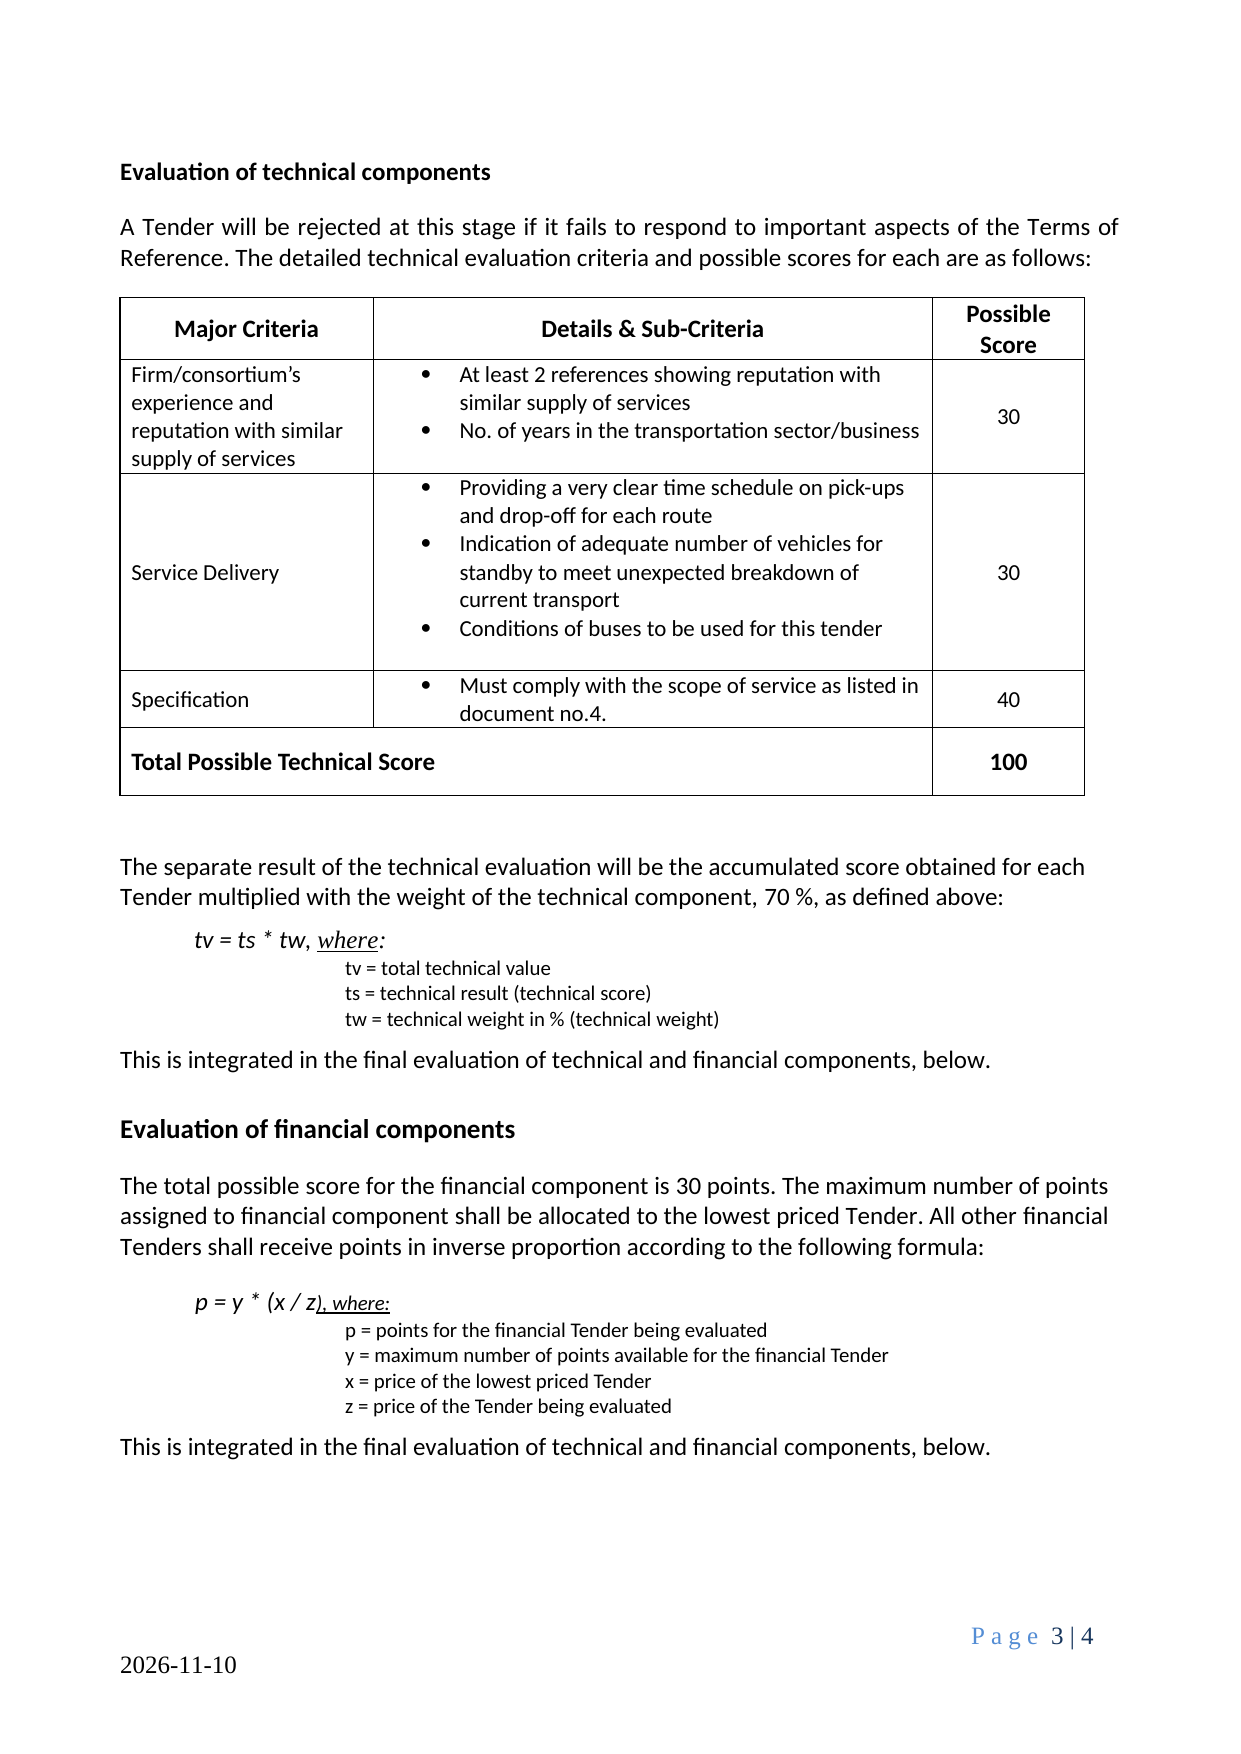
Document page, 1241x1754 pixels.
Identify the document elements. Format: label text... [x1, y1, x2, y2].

text A Tender will be rejected at this stage if it fails to respond to important aspects of the Terms of Reference. The detailed technical evaluation criteria and possible scores for each are as follows: [120, 211, 1120, 272]
subtitle Evaluation of technical components [120, 156, 1120, 186]
list z = price of the Tender being evaluated [345, 1393, 1120, 1419]
table_cell Providing a very clear time schedule on pick-ups and drop-off for each route Indication of adequate number of vehicles for standby to meet unexpected breakdown of current transport Conditions of buses to be used for this tender [374, 474, 932, 670]
text tv = ts * tw, where: [194, 924, 1120, 955]
table_cell Must comply with the scope of service as listed in document no.4. [374, 671, 932, 727]
table_header Details & Sub-Criteria [374, 298, 932, 359]
list ts = technical result (technical score) [345, 981, 1120, 1006]
table_cell Service Delivery [121, 474, 373, 670]
table_cell 40 [933, 671, 1084, 727]
table_cell At least 2 references showing reputation with similar supply of services No. of years in the transportation sector/business [374, 360, 932, 472]
table_cell 100 [933, 728, 1084, 794]
table_cell 30 [933, 474, 1084, 670]
list p = points for the financial Tender being evaluated [345, 1317, 1120, 1342]
table_cell Total Possible Technical Score [121, 728, 932, 794]
text The total possible score for the financial component is 30 points. The maximum number of points assigned to financial component shall be allocated to the lowest priced Tender. All other financial Tenders shall receive points in inverse proportion according to the following formula: [120, 1170, 1120, 1261]
text This is integrated in the final evaluation of technical and financial components, below. [120, 1431, 1120, 1462]
list tv = total technical value [345, 955, 1120, 981]
table_header Major Criteria [121, 298, 373, 359]
text The separate result of the technical evaluation will be the accumulated score obtained for each Tender multiplied with the weight of the technical component, 70 %, as defined above: [120, 851, 1120, 912]
text This is integrated in the final evaluation of technical and financial components, below. [120, 1044, 1120, 1074]
list tw = technical weight in % (technical weight) [345, 1006, 1120, 1031]
text p = y * (x / z), where: [120, 1286, 1120, 1317]
table_cell Specification [121, 671, 373, 727]
list y = maximum number of points available for the financial Tender [345, 1342, 1120, 1368]
table_header Possible Score [933, 298, 1084, 359]
table_cell Firm/consortium’s experience and reputation with similar supply of services [121, 360, 373, 472]
subtitle Evaluation of financial components [120, 1112, 1120, 1145]
table_cell 30 [933, 360, 1084, 472]
list x = price of the lowest priced Tender [345, 1368, 1120, 1393]
